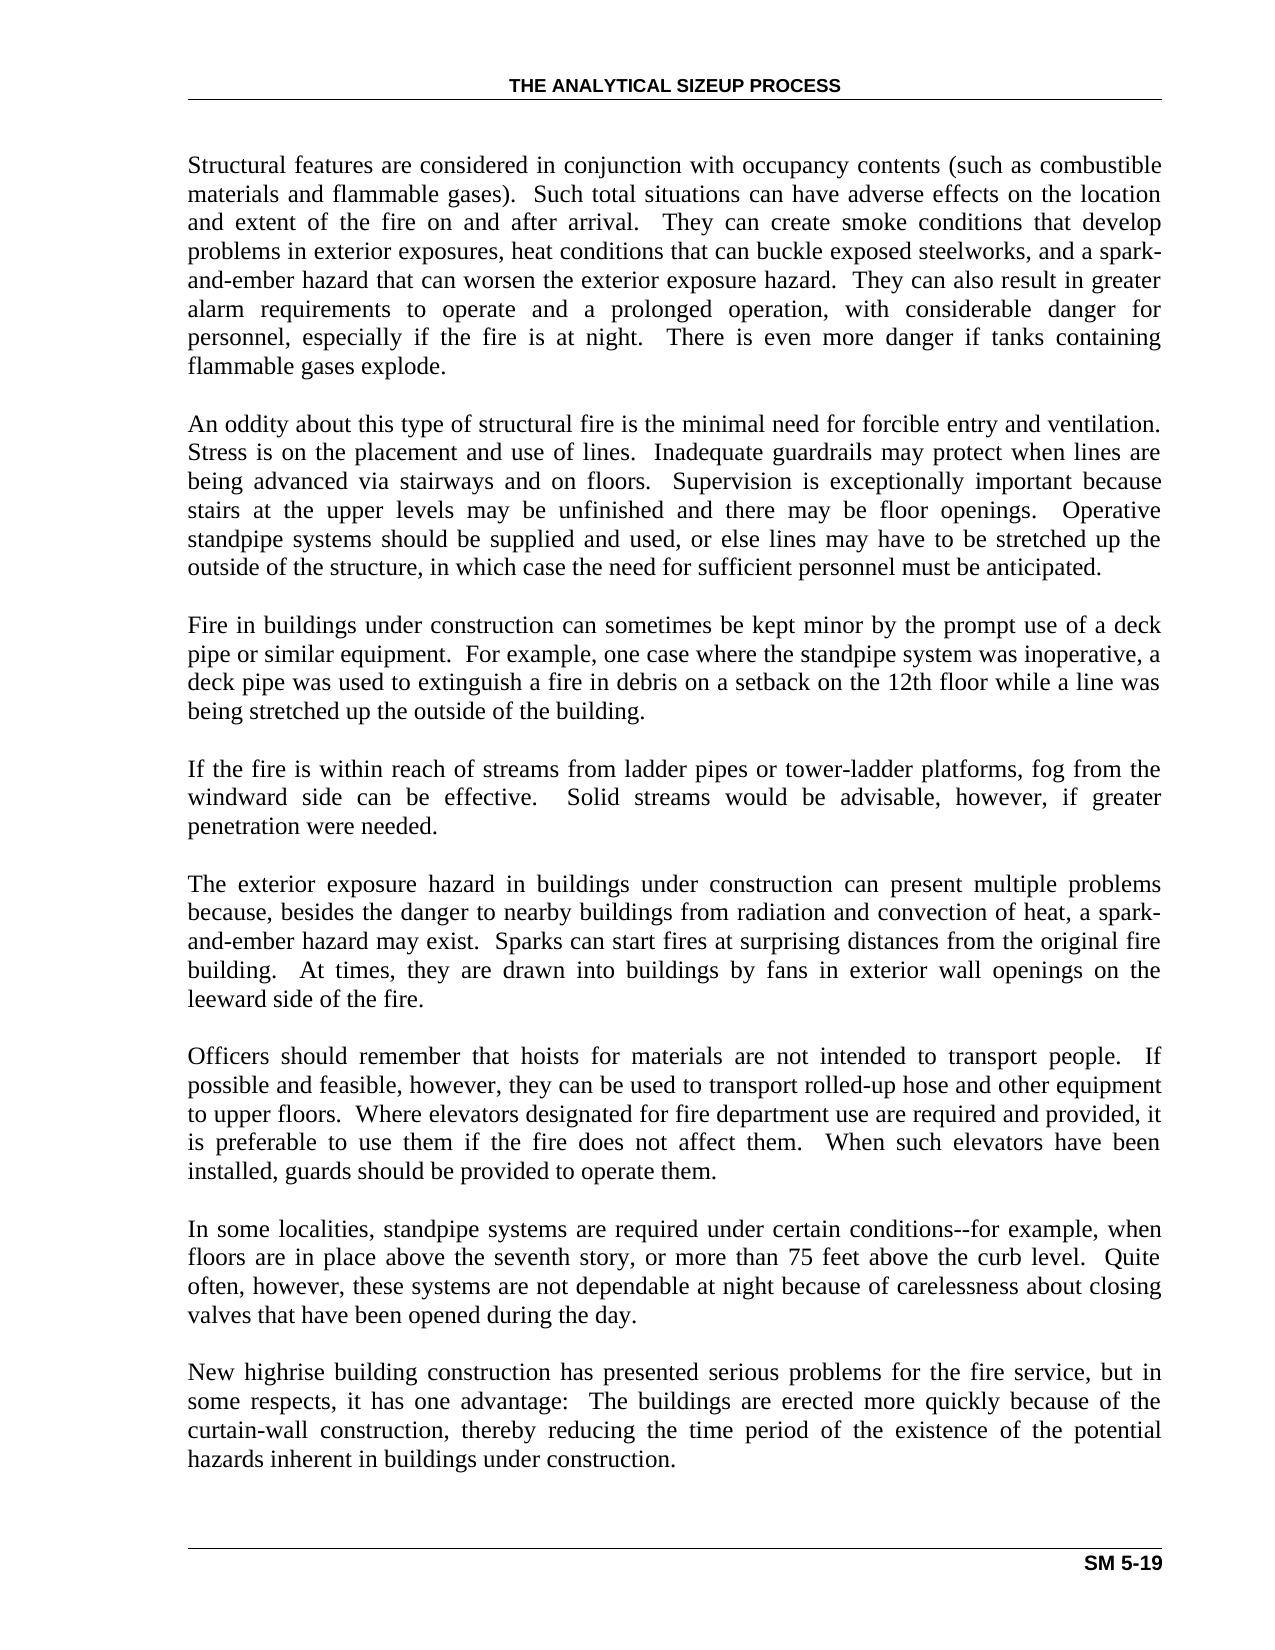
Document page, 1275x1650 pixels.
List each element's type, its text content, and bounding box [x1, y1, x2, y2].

text Structural features are considered in conjunction with occupancy contents (such as combustible materials and flammable gases). Such total situations can have adverse effects on the location and extent of the fire on and after arrival. They can create smoke conditions that develop problems in exterior exposures, heat conditions that can buckle exposed steelworks, and a spark-and-ember hazard that can worsen the exterior exposure hazard. They can also result in greater alarm requirements to operate and a prolonged operation, with considerable danger for personnel, especially if the fire is at night. There is even more danger if tanks containing flammable gases explode. [187, 150, 1162, 380]
text An oddity about this type of structural fire is the minimal need for forcible entry and ventilation. Stress is on the placement and use of lines. Inadequate guardrails may protect when lines are being advanced via stairways and on floors. Supervision is exceptionally important because stairs at the upper levels may be unfinished and there may be floor openings. Operative standpipe systems should be supplied and used, or else lines may have to be stretched up the outside of the structure, in which case the need for sufficient personnel must be anticipated. [187, 409, 1162, 581]
text Officers should remember that hoists for materials are not intended to transport people. If possible and feasible, however, they can be used to transport rolled-up hose and other equipment to upper floors. Where elevators designated for fire department use are required and provided, it is preferable to use them if the fire does not affect them. When such elevators have been installed, guards should be provided to operate them. [187, 1041, 1162, 1185]
text In some localities, standpipe systems are required under certain conditions--for example, when floors are in place above the seventh story, or more than 75 feet above the curb level. Quite often, however, these systems are not dependable at night because of carelessness about closing valves that have been opened during the day. [187, 1214, 1162, 1329]
text The exterior exposure hazard in buildings under construction can present multiple problems because, besides the danger to nearby buildings from radiation and convection of heat, a spark-and-ember hazard may exist. can start fires at surprising distances from the original fire building. At times, they are drawn into buildings by fans in exterior wall openings on the leeward side of the fire. [187, 869, 1162, 1012]
text New highrise building construction has presented serious problems for the fire service, but in some respects, it has one advantage: The buildings are erected more quickly because of the curtain-wall construction, thereby reducing the time period of the existence of the potential hazards inherent in buildings under construction. [187, 1357, 1162, 1472]
text If the fire is within reach of streams from ladder pipes or tower-ladder platforms, fog from the windward side can be effective. Solid streams would be advisable, however, if greater penetration were needed. [187, 754, 1162, 840]
text Fire in buildings under construction can sometimes be kept minor by the prompt use of a deck pipe or similar equipment. For example, one case where the standpipe system was inoperative, a deck pipe was used to extinguish a fire in debris on a setback on the 12th floor while a line was being stretched up the outside of the building. [187, 610, 1162, 725]
